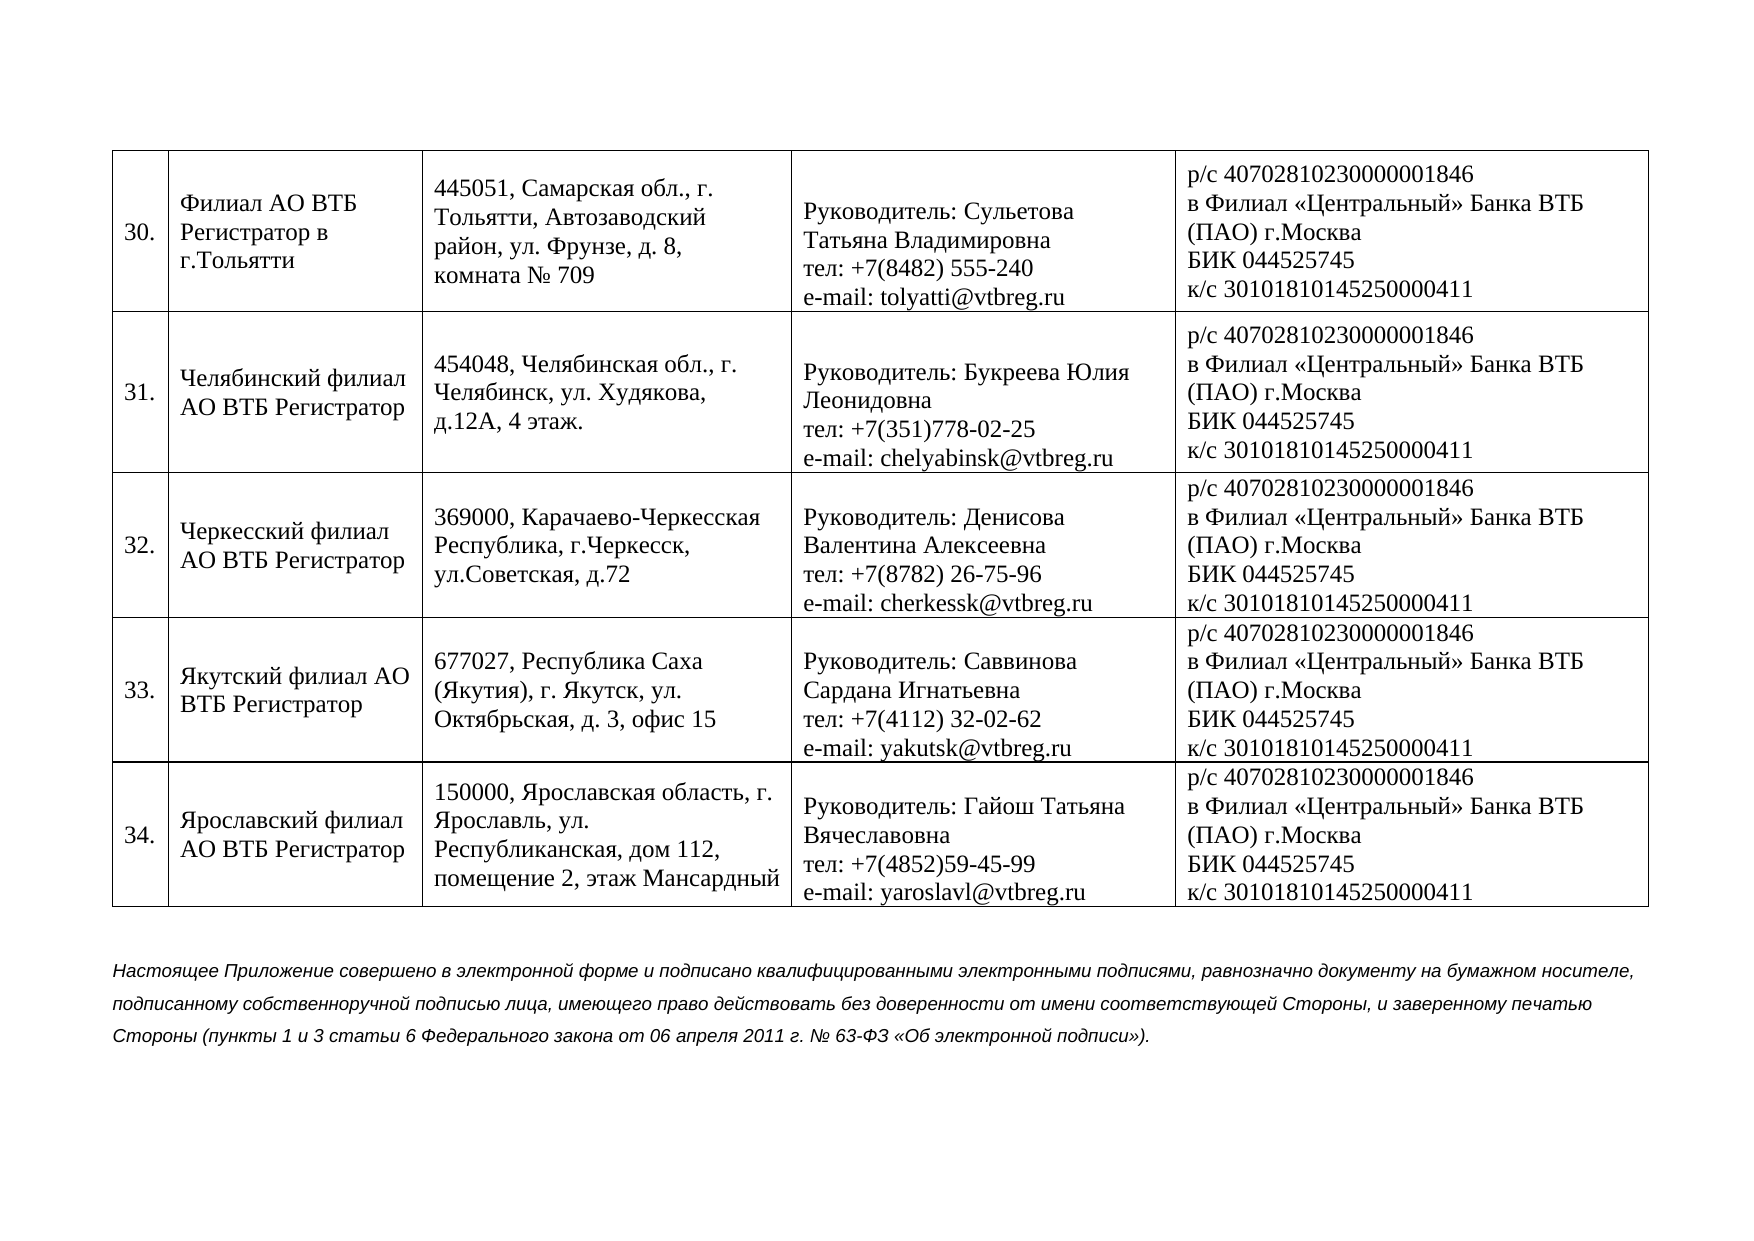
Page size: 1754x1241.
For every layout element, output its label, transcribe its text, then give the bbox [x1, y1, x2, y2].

table_cell [113, 151, 168, 311]
table_cell Руководитель: Букреева Юлия Леонидовна тел: +7(351)778-02-25 e-mail: chelyabinsk@vtbreg.ru [792, 312, 1175, 472]
table_cell р/с 40702810230000001846 в Филиал «Центральный» Банка ВТБ (ПАО) г.Москва БИК 044525745 к/с 30101810145250000411 [1176, 618, 1648, 761]
table_cell Якутский филиал АО ВТБ Регистратор [169, 618, 422, 761]
table_cell [113, 763, 168, 906]
table_cell Черкесский филиал АО ВТБ Регистратор [169, 473, 422, 617]
text Настоящее Приложение совершено в электронной форме и подписано квалифицированными электронными подписями, равнозначно документу на бумажном носителе, подписанному собственноручной подписью лица, имеющего право действовать без доверенности от имени соответствующей Стороны, и заверенному печатью Стороны (пункты 1 и 3 статьи 6 Федерального закона от 06 апреля 2011 г. № 63-ФЗ «Об электронной подписи»). [112, 960, 1641, 1046]
table_cell 150000, Ярославская область, г. Ярославль, ул. Республиканская, дом 112, помещение 2, этаж Мансардный [423, 763, 791, 906]
table_cell [113, 312, 168, 472]
table_cell 445051, Самарская обл., г. Тольятти, Автозаводский район, ул. Фрунзе, д. 8, комната № 709 [423, 151, 791, 311]
table_cell Руководитель: Гайош Татьяна Вячеславовна тел: +7(4852)59-45-99 e-mail: yaroslavl@vtbreg.ru [792, 763, 1175, 906]
table_cell Ярославский филиал АО ВТБ Регистратор [169, 763, 422, 906]
table_cell Руководитель: Саввинова Сардана Игнатьевна тел: +7(4112) 32-02-62 e-mail: yakutsk@vtbreg.ru [792, 618, 1175, 761]
table_cell Филиал АО ВТБ Регистратор в г.Тольятти [169, 151, 422, 311]
table_cell р/с 40702810230000001846 в Филиал «Центральный» Банка ВТБ (ПАО) г.Москва БИК 044525745 к/с 30101810145250000411 [1176, 473, 1648, 617]
table_cell 677027, Республика Саха (Якутия), г. Якутск, ул. Октябрьская, д. 3, офис 15 [423, 618, 791, 761]
table_cell р/с 40702810230000001846 в Филиал «Центральный» Банка ВТБ (ПАО) г.Москва БИК 044525745 к/с 30101810145250000411 [1176, 312, 1648, 472]
table_cell 454048, Челябинская обл., г. Челябинск, ул. Худякова, д.12А, 4 этаж. [423, 312, 791, 472]
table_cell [1176, 151, 1648, 311]
table_cell [113, 618, 168, 761]
table_cell Руководитель: Денисова Валентина Алексеевна тел: +7(8782) 26-75-96 e-mail: cherkessk@vtbreg.ru [792, 473, 1175, 617]
table_cell р/с 40702810230000001846 в Филиал «Центральный» Банка ВТБ (ПАО) г.Москва БИК 044525745 к/с 30101810145250000411 [1176, 763, 1648, 906]
table_cell Челябинский филиал АО ВТБ Регистратор [169, 312, 422, 472]
table_cell [113, 473, 168, 617]
table_cell Руководитель: Сульетова Татьяна Владимировна тел: +7(8482) 555-240 e-mail: tolyatti@vtbreg.ru [792, 151, 1175, 311]
table_cell 369000, Карачаево-Черкесская Республика, г.Черкесск, ул.Советская, д.72 [423, 473, 791, 617]
